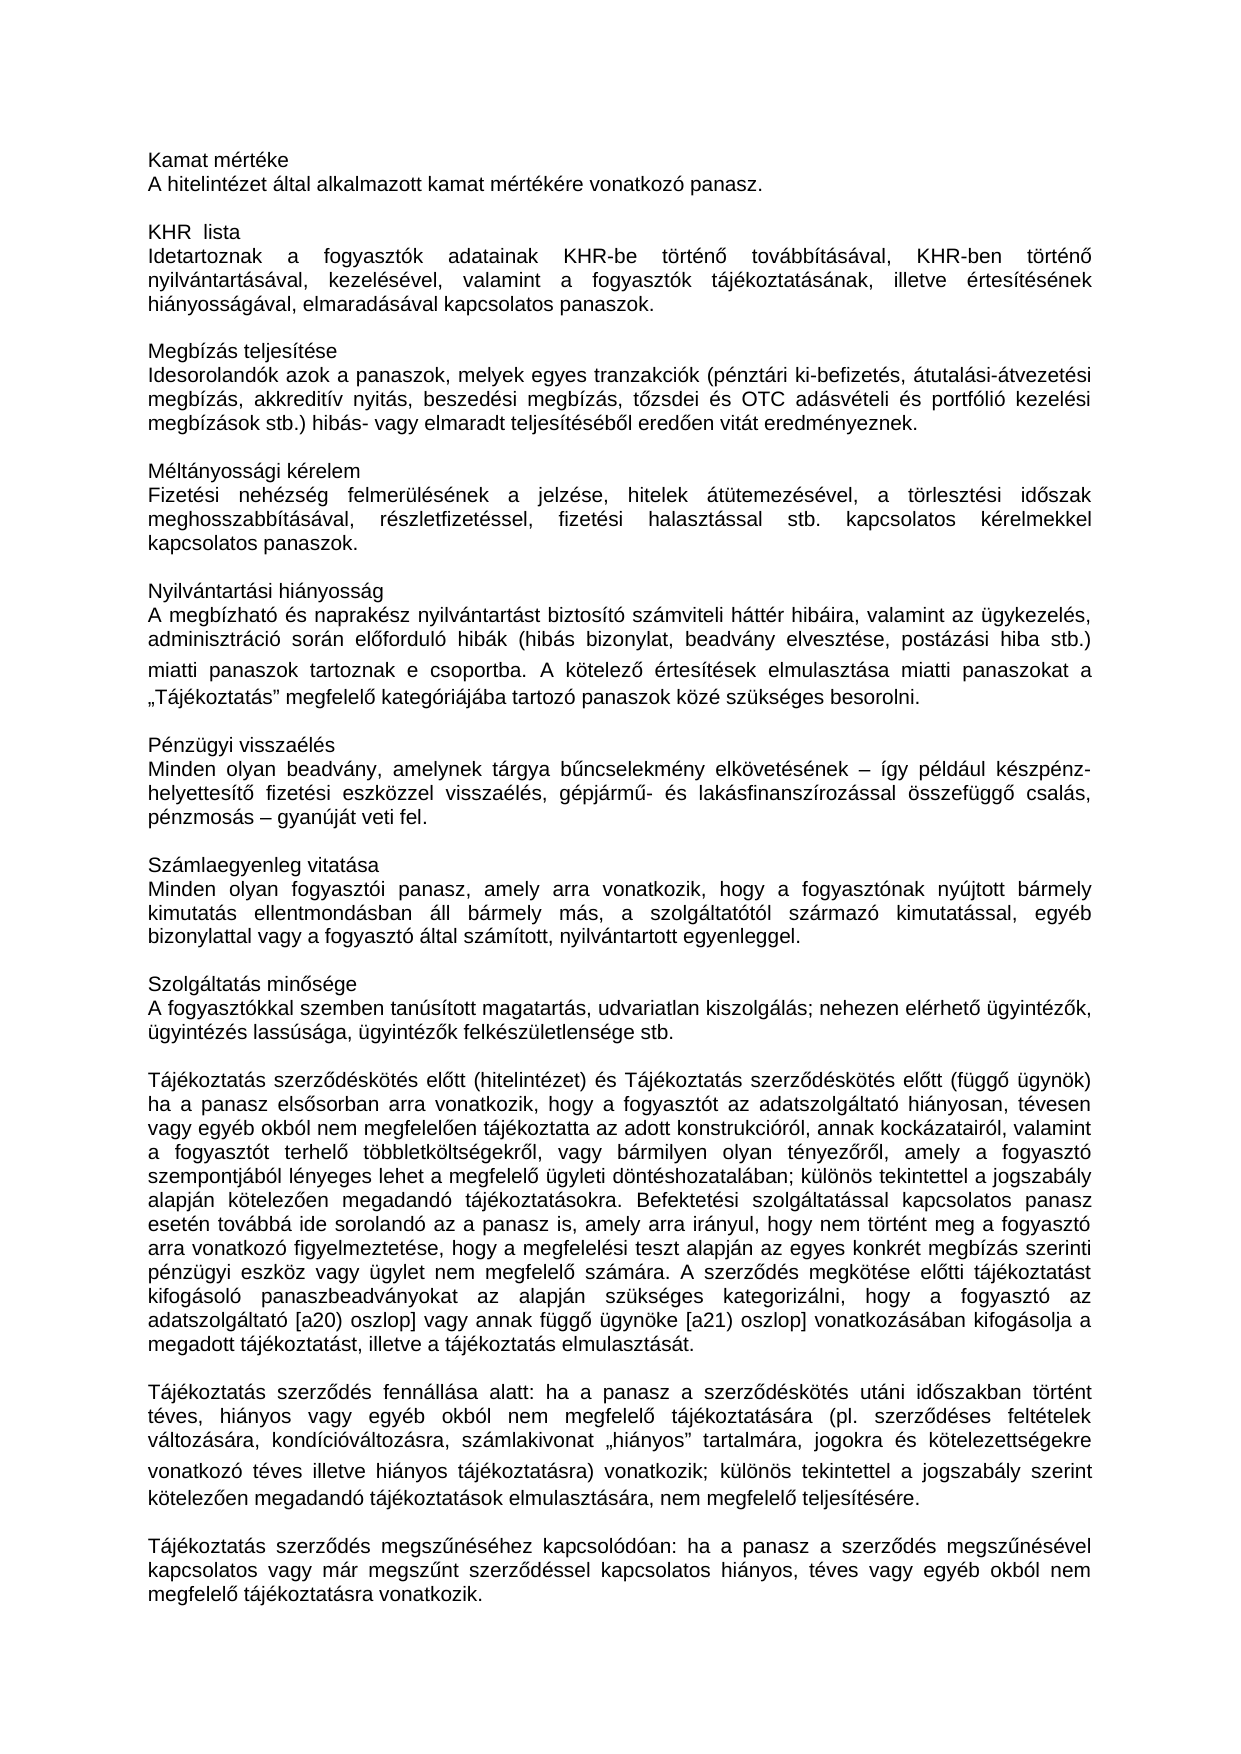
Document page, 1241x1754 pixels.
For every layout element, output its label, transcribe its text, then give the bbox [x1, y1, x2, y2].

text Idetartoznak a fogyasztók adatainak KHR-be történő továbbításával, KHR-ben történő nyilvántartásával, kezelésével, valamint a fogyasztók tájékoztatásának, illetve értesítésének hiányosságával, elmaradásával kapcsolatos panaszok. [148, 243, 1093, 315]
text Minden olyan beadvány, amelynek tárgya bűncselekmény elkövetésének – így például készpénz-helyettesítő fizetési eszközzel visszaélés, gépjármű- és lakásfinanszírozással összefüggő csalás, pénzmosás – gyanúját veti fel. [148, 757, 1093, 828]
text A hitelintézet által alkalmazott kamat mértékére vonatkozó panasz. [148, 172, 1093, 196]
text Kamat mértéke [148, 148, 1093, 172]
text KHR lista [148, 219, 1093, 243]
text A fogyasztókkal szemben tanúsított magatartás, udvariatlan kiszolgálás; nehezen elérhető ügyintézők, ügyintézés lassúsága, ügyintézők felkészületlensége stb. [148, 996, 1093, 1044]
text Tájékoztatás szerződés megszűnéséhez kapcsolódóan: ha a panasz a szerződés megszűnésével kapcsolatos vagy már megszűnt szerződéssel kapcsolatos hiányos, téves vagy egyéb okból nem megfelelő tájékoztatásra vonatkozik. [148, 1533, 1093, 1605]
text Nyilvántartási hiányosság [148, 579, 1093, 603]
text Tájékoztatás szerződés fennállása alatt: ha a panasz a szerződéskötés utáni időszakban történt téves, hiányos vagy egyéb okból nem megfelelő tájékoztatására (pl. szerződéses feltételek változására, kondícióváltozásra, számlakivonat „hiányos” tartalmára, jogokra és kötelezettségekre vonatkozó téves illetve hiányos tájékoztatásra) vonatkozik; különös tekintettel a jogszabály szerint kötelezően megadandó tájékoztatások elmulasztására, nem megfelelő teljesítésére. [148, 1379, 1093, 1509]
text Méltányossági kérelem [148, 459, 1093, 483]
text Fizetési nehézség felmerülésének a jelzése, hitelek átütemezésével, a törlesztési időszak meghosszabbításával, részletfizetéssel, fizetési halasztással stb. kapcsolatos kérelmekkel kapcsolatos panaszok. [148, 483, 1093, 555]
text A megbízható és naprakész nyilvántartást biztosító számviteli háttér hibáira, valamint az ügykezelés, adminisztráció során előforduló hibák (hibás bizonylat, beadvány elvesztése, postázási hiba stb.) miatti panaszok tartoznak e csoportba. A kötelező értesítések elmulasztása miatti panaszokat a „Tájékoztatás” megfelelő kategóriájába tartozó panaszok közé szükséges besorolni. [148, 603, 1093, 709]
text Pénzügyi visszaélés [148, 733, 1093, 757]
text Tájékoztatás szerződéskötés előtt (hitelintézet) és Tájékoztatás szerződéskötés előtt (függő ügynök) ha a panasz elsősorban arra vonatkozik, hogy a fogyasztót az adatszolgáltató hiányosan, tévesen vagy egyéb okból nem megfelelően tájékoztatta az adott konstrukcióról, annak kockázatairól, valamint a fogyasztót terhelő többletköltségekről, vagy bármilyen olyan tényezőről, amely a fogyasztó szempontjából lényeges lehet a megfelelő ügyleti döntéshozatalában; különös tekintettel a jogszabály alapján kötelezően megadandó tájékoztatásokra. Befektetési szolgáltatással kapcsolatos panasz esetén továbbá ide sorolandó az a panasz is, amely arra irányul, hogy nem történt meg a fogyasztó arra vonatkozó figyelmeztetése, hogy a megfelelési teszt alapján az egyes konkrét megbízás szerinti pénzügyi eszköz vagy ügylet nem megfelelő számára. A szerződés megkötése előtti tájékoztatást kifogásoló panaszbeadványokat az alapján szükséges kategorizálni, hogy a fogyasztó az adatszolgáltató [a20) oszlop] vagy annak függő ügynöke [a21) oszlop] vonatkozásában kifogásolja a megadott tájékoztatást, illetve a tájékoztatás elmulasztását. [148, 1068, 1093, 1356]
text Szolgáltatás minősége [148, 972, 1093, 996]
text Idesorolandók azok a panaszok, melyek egyes tranzakciók (pénztári ki-befizetés, átutalási-átvezetési megbízás, akkreditív nyitás, beszedési megbízás, tőzsdei és OTC adásvételi és portfólió kezelési megbízások stb.) hibás- vagy elmaradt teljesítéséből eredően vitát eredményeznek. [148, 363, 1093, 435]
text Minden olyan fogyasztói panasz, amely arra vonatkozik, hogy a fogyasztónak nyújtott bármely kimutatás ellentmondásban áll bármely más, a szolgáltatótól származó kimutatással, egyéb bizonylattal vagy a fogyasztó által számított, nyilvántartott egyenleggel. [148, 876, 1093, 948]
text Megbízás teljesítése [148, 339, 1093, 363]
text Számlaegyenleg vitatása [148, 852, 1093, 876]
